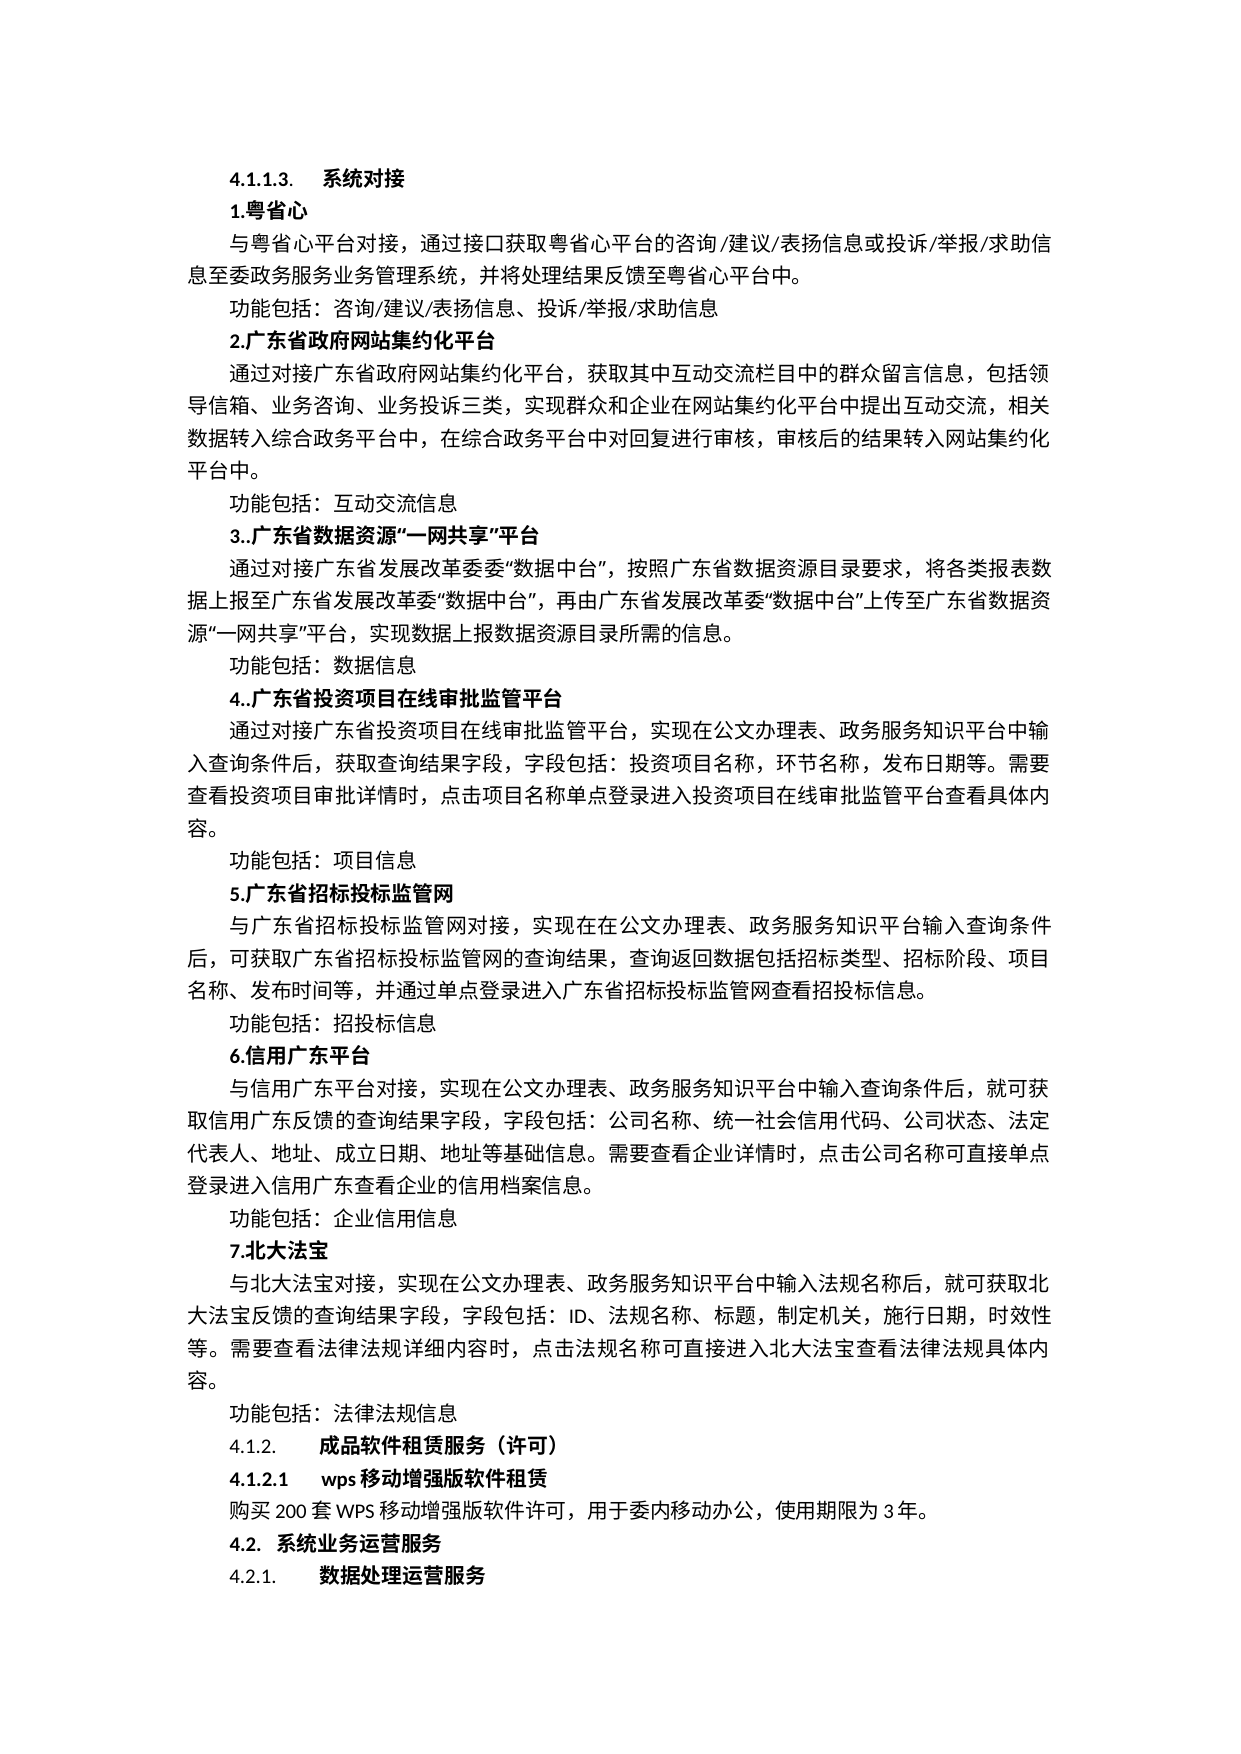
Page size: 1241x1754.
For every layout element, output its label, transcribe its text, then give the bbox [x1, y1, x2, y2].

text 通过对接广东省发展改革委委“数据中台”，按照广东省数据资源目录要求，将各类报表数据上报至广东省发展改革委“数据中台”，再由广东省发展改革委“数据中台”上传至广东省数据资源“一网共享”平台，实现数据上报数据资源目录所需的信息。 [187, 552, 1053, 649]
text 4.2. 系统业务运营服务 [187, 1527, 1053, 1559]
text 功能包括：招投标信息 [187, 1007, 1053, 1039]
text 4.1.2. 成品软件租赁服务（许可） [187, 1429, 1053, 1462]
text 功能包括：项目信息 [187, 844, 1053, 877]
text 4..广东省投资项目在线审批监管平台 [187, 682, 1053, 714]
text 3..广东省数据资源“一网共享”平台 [187, 519, 1053, 552]
text 与粤省心平台对接，通过接口获取粤省心平台的咨询/建议/表扬信息或投诉/举报/求助信息至委政务服务业务管理系统，并将处理结果反馈至粤省心平台中。 [187, 227, 1053, 292]
text 与北大法宝对接，实现在公文办理表、政务服务知识平台中输入法规名称后，就可获取北大法宝反馈的查询结果字段，字段包括：ID、法规名称、标题，制定机关，施行日期，时效性等。需要查看法律法规详细内容时，点击法规名称可直接进入北大法宝查看法律法规具体内容。 [187, 1267, 1053, 1397]
text 通过对接广东省投资项目在线审批监管平台，实现在公文办理表、政务服务知识平台中输入查询条件后，获取查询结果字段，字段包括：投资项目名称，环节名称，发布日期等。需要查看投资项目审批详情时，点击项目名称单点登录进入投资项目在线审批监管平台查看具体内容。 [187, 714, 1053, 844]
text 功能包括：互动交流信息 [187, 487, 1053, 519]
text 功能包括：数据信息 [187, 649, 1053, 682]
text 与信用广东平台对接，实现在公文办理表、政务服务知识平台中输入查询条件后，就可获取信用广东反馈的查询结果字段，字段包括：公司名称、统一社会信用代码、公司状态、法定代表人、地址、成立日期、地址等基础信息。需要查看企业详情时，点击公司名称可直接单点登录进入信用广东查看企业的信用档案信息。 [187, 1072, 1053, 1202]
text 功能包括：法律法规信息 [187, 1397, 1053, 1429]
text 功能包括：咨询/建议/表扬信息、投诉/举报/求助信息 [187, 292, 1053, 324]
text 5.广东省招标投标监管网 [187, 877, 1053, 909]
text 7.北大法宝 [187, 1234, 1053, 1267]
text 功能包括：企业信用信息 [187, 1202, 1053, 1234]
text 2.广东省政府网站集约化平台 [187, 324, 1053, 357]
text 4.1.1.3. 系统对接 [187, 162, 1053, 194]
text 与广东省招标投标监管网对接，实现在在公文办理表、政务服务知识平台输入查询条件后，可获取广东省招标投标监管网的查询结果，查询返回数据包括招标类型、招标阶段、项目名称、发布时间等，并通过单点登录进入广东省招标投标监管网查看招投标信息。 [187, 909, 1053, 1007]
text 购买200套WPS移动增强版软件许可，用于委内移动办公，使用期限为3年。 [187, 1494, 1053, 1527]
text 4.2.1. 数据处理运营服务 [187, 1559, 1053, 1592]
text 4.1.2.1 wps移动增强版软件租赁 [187, 1462, 1053, 1494]
text 6.信用广东平台 [187, 1039, 1053, 1072]
text 通过对接广东省政府网站集约化平台，获取其中互动交流栏目中的群众留言信息，包括领导信箱、业务咨询、业务投诉三类，实现群众和企业在网站集约化平台中提出互动交流，相关数据转入综合政务平台中，在综合政务平台中对回复进行审核，审核后的结果转入网站集约化平台中。 [187, 357, 1053, 487]
text 1.粤省心 [187, 194, 1053, 227]
